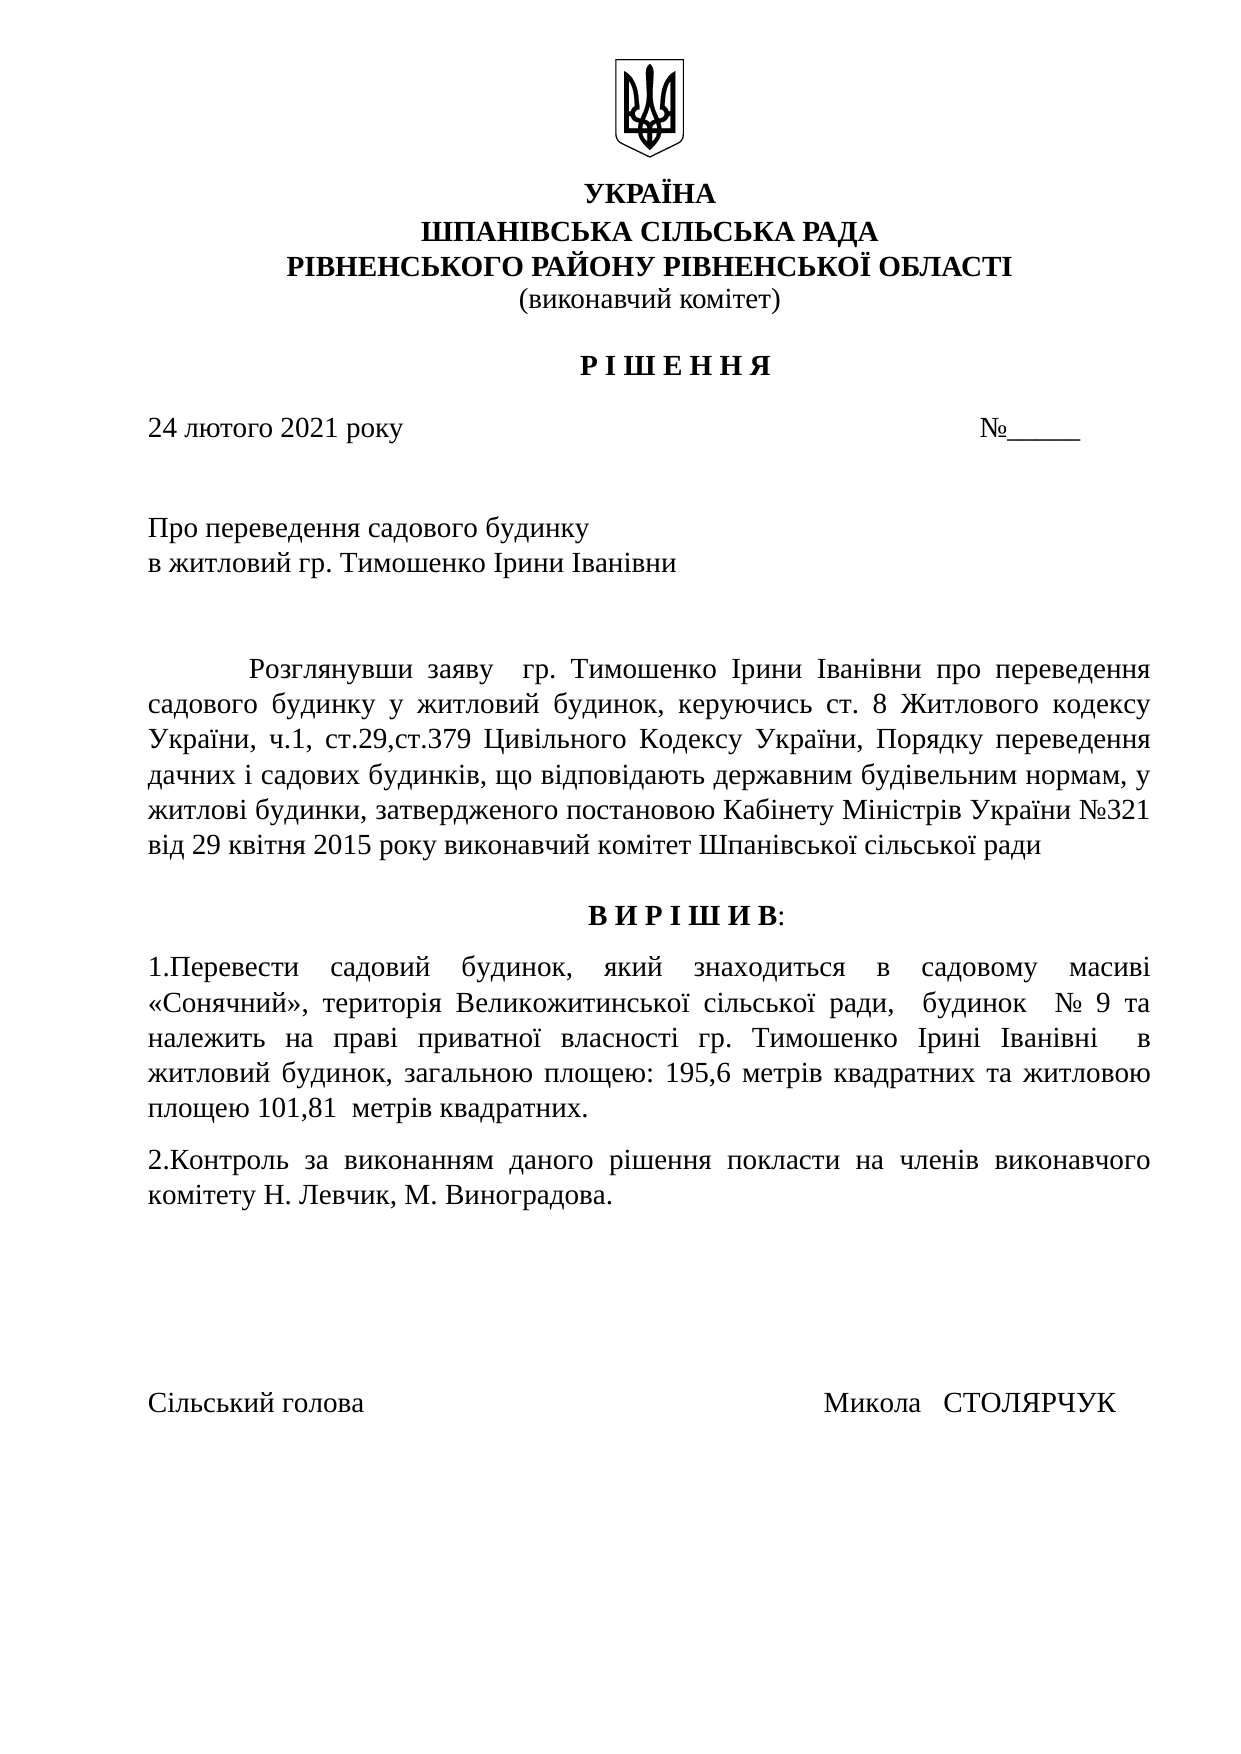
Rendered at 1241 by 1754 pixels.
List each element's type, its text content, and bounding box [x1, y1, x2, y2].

text 24 лютого 2021 року №_____ [148, 410, 1152, 443]
text Україна [148, 177, 1152, 210]
text В И Р І Ш И В: [148, 898, 1152, 931]
text РІВНЕНСЬКОГО РАЙОНУ РІВНЕНСЬКОЇ ОБЛАСТІ [148, 258, 1152, 281]
text Про переведення садового будинку [148, 510, 1152, 544]
text ШПАНІВСЬКА сільська рада [148, 223, 838, 246]
text Сільський голова Микола СТОЛЯРЧУК [148, 1385, 1152, 1418]
text Р І Ш Е Н Н Я [148, 348, 1152, 382]
text Розглянувши заяву гр. Тимошенко Ірини Іванівни про переведення садового будинку у житловий будинок, керуючись ст. 8 Житлового кодексу України, ч.1, ст.29,ст.379 Цивільного Кодексу України, Порядку переведення дачних і садових будинків, що відповідають державним будівельним нормам, у житлові будинки, затвердженого постановою Кабінету Міністрів України №321 від 29 квітня 2015 року виконавчий комітет Шпанівської сільської ради [148, 651, 1152, 861]
text 2.Контроль за виконанням даного рішення покласти на членів виконавчого комітету Н. Левчик, М. Виноградова. [148, 1142, 1152, 1211]
text ШПАНІВСЬКА сільська рада [856, 223, 1152, 246]
text 1.Перевести садовий будинок, який знаходиться в садовому масиві «Сонячний», територія Великожитинської сільської ради, будинок № 9 та належить на праві приватної власності гр. Тимошенко Ірині Іванівні в житловий будинок, загальною площею: 195,6 метрів квадратних та житловою площею 101,81 метрів квадратних. [148, 949, 1152, 1124]
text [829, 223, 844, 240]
text в житловий гр. Тимошенко Ірини Іванівни [148, 546, 1152, 579]
text (виконавчий комітет) [148, 281, 1152, 314]
